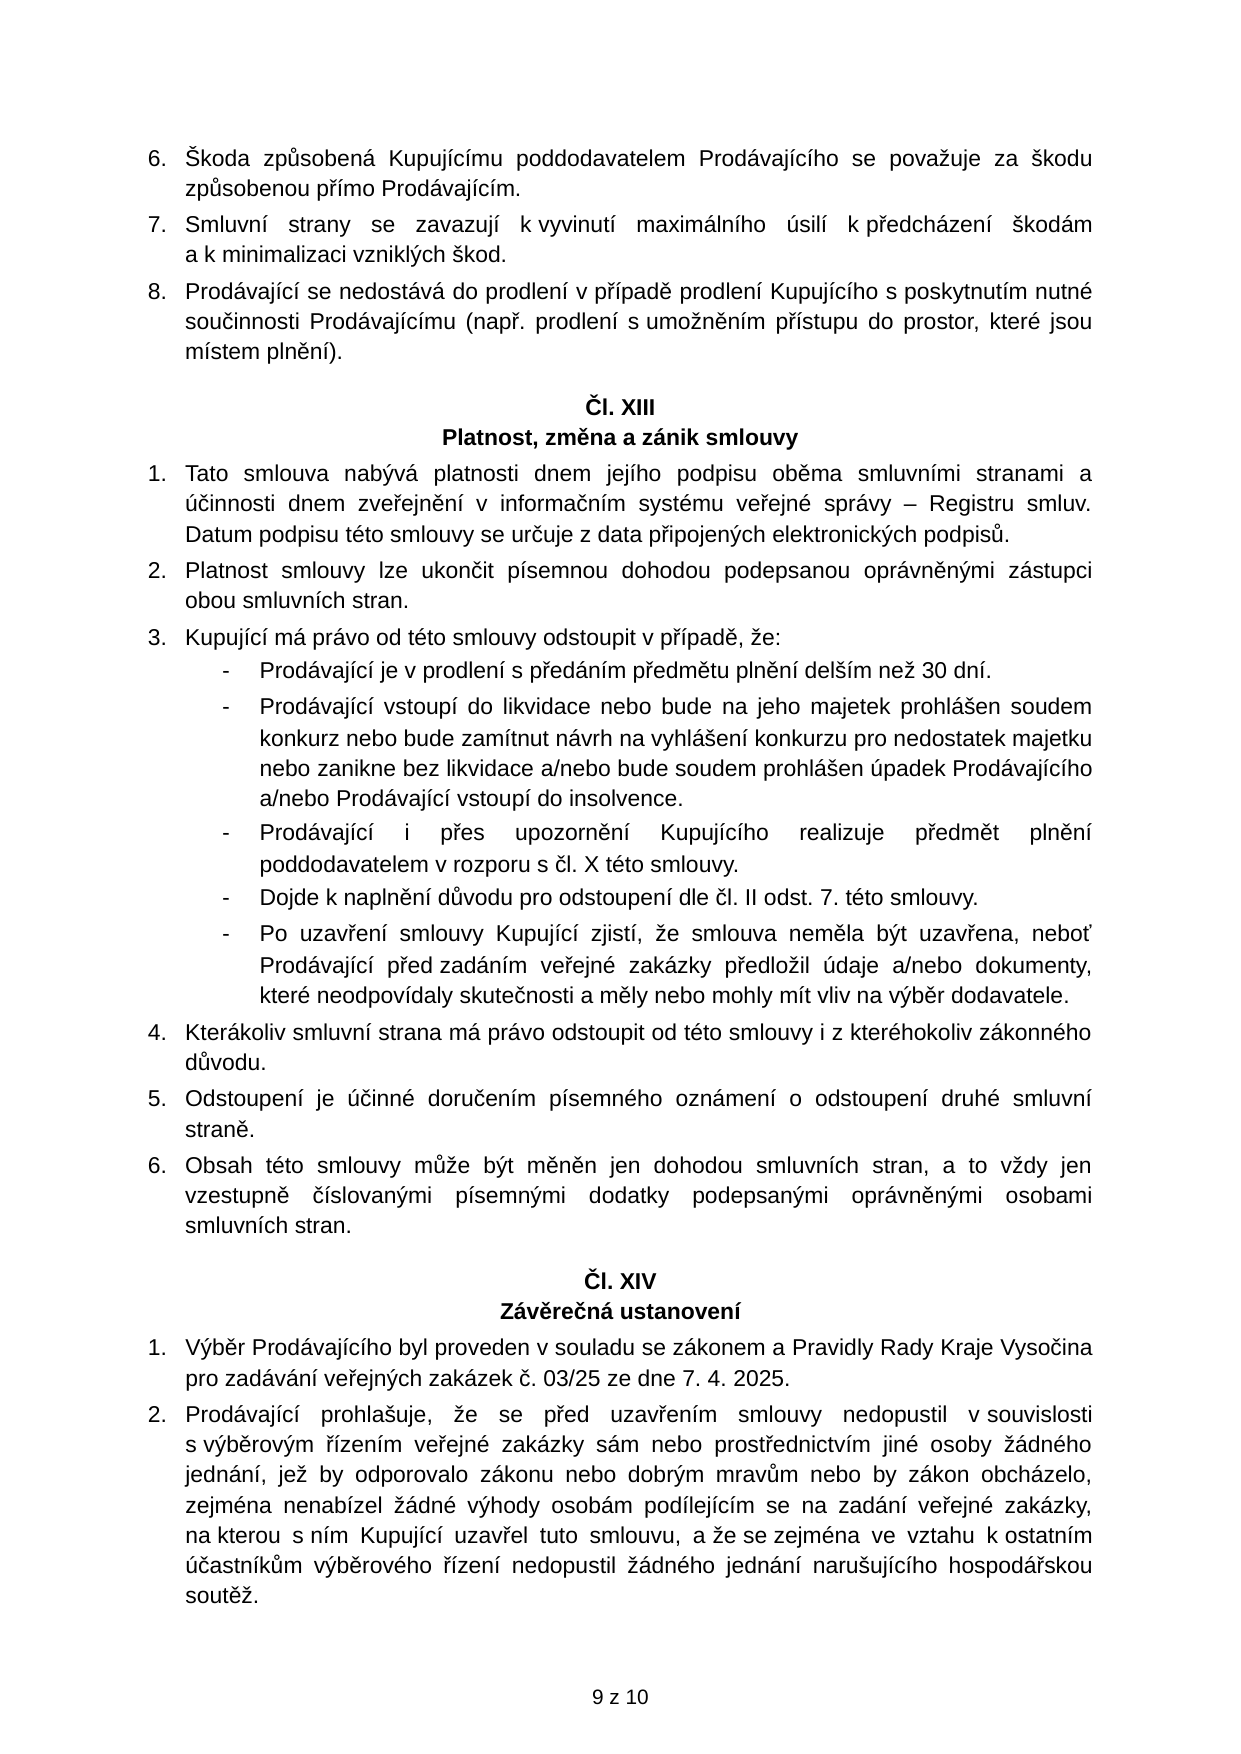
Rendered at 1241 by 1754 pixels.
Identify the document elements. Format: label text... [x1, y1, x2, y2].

subtitle Škoda způsobená Kupujícímu poddodavatelem Prodávajícího se považuje za škodu způsobenou přímo Prodávajícím. [148, 144, 1092, 201]
subtitle Prodávající vstoupí do likvidace nebo bude na jeho majetek prohlášen soudem konkurz nebo bude zamítnut návrh na vyhlášení konkurzu pro nedostatek majetku nebo zanikne bez likvidace a/nebo bude soudem prohlášen úpadek Prodávajícího a/nebo Prodávající vstoupí do insolvence. [222, 690, 1092, 812]
subtitle Prodávající se nedostává do prodlení v případě prodlení Kupujícího s poskytnutím nutné součinnosti Prodávajícímu (např. prodlení s umožněním přístupu do prostor, které jsou místem plnění). [148, 278, 1092, 365]
subtitle Prodávající prohlašuje, že se před uzavřením smlouvy nedopustil v souvislosti s výběrovým řízením veřejné zakázky sám nebo prostřednictvím jiné osoby žádného jednání, jež by odporovalo zákonu nebo dobrým mravům nebo by zákon obcházelo, zejména nenabízel žádné výhody osobám podílejícím se na zadání veřejné zakázky, na kterou s ním Kupující uzavřel tuto smlouvu, a že se zejména ve vztahu k ostatním účastníkům výběrového řízení nedopustil žádného jednání narušujícího hospodářskou soutěž. [148, 1401, 1092, 1608]
text Platnost, změna a zánik smlouvy [148, 424, 1092, 450]
subtitle Tato smlouva nabývá platnosti dnem jejího podpisu oběma smluvními stranami a účinnosti dnem zveřejnění v informačním systému veřejné správy – Registru smluv. Datum podpisu této smlouvy se určuje z data připojených elektronických podpisů. [148, 460, 1092, 547]
subtitle Obsah této smlouvy může být měněn jen dohodou smluvních stran, a to vždy jen vzestupně číslovanými písemnými dodatky podepsanými oprávněnými osobami smluvních stran. [148, 1152, 1092, 1239]
subtitle Kterákoliv smluvní strana má právo odstoupit od této smlouvy i z kteréhokoliv zákonného důvodu. [148, 1019, 1092, 1075]
subtitle Prodávající je v prodlení s předáním předmětu plnění delším než 30 dní. [222, 654, 1092, 685]
subtitle Dojde k naplnění důvodu pro odstoupení dle čl. II odst. 7. této smlouvy. [222, 881, 1092, 912]
text Závěrečná ustanovení [148, 1298, 1092, 1324]
subtitle Výběr Prodávajícího byl proveden v souladu se zákonem a Pravidly Rady Kraje Vysočina pro zadávání veřejných zakázek č. 03/25 ze dne 7. 4. 2025. [148, 1334, 1092, 1391]
subtitle Odstoupení je účinné doručením písemného oznámení o odstoupení druhé smluvní straně. [148, 1085, 1092, 1142]
subtitle Čl. XIII [148, 393, 1092, 420]
subtitle Čl. XIV [148, 1268, 1092, 1294]
subtitle Smluvní strany se zavazují k vyvinutí maximálního úsilí k předcházení škodám a k minimalizaci vzniklých škod. [148, 211, 1092, 268]
subtitle Platnost smlouvy lze ukončit písemnou dohodou podepsanou oprávněnými zástupci obou smluvních stran. [148, 557, 1092, 614]
subtitle Kupující má právo od této smlouvy odstoupit v případě, že: [148, 624, 1092, 650]
subtitle Prodávající i přes upozornění Kupujícího realizuje předmět plnění poddodavatelem v rozporu s čl. X této smlouvy. [222, 816, 1092, 877]
subtitle Po uzavření smlouvy Kupující zjistí, že smlouva neměla být uzavřena, neboť Prodávající před zadáním veřejné zakázky předložil údaje a/nebo dokumenty, které neodpovídaly skutečnosti a měly nebo mohly mít vliv na výběr dodavatele. [222, 917, 1092, 1008]
